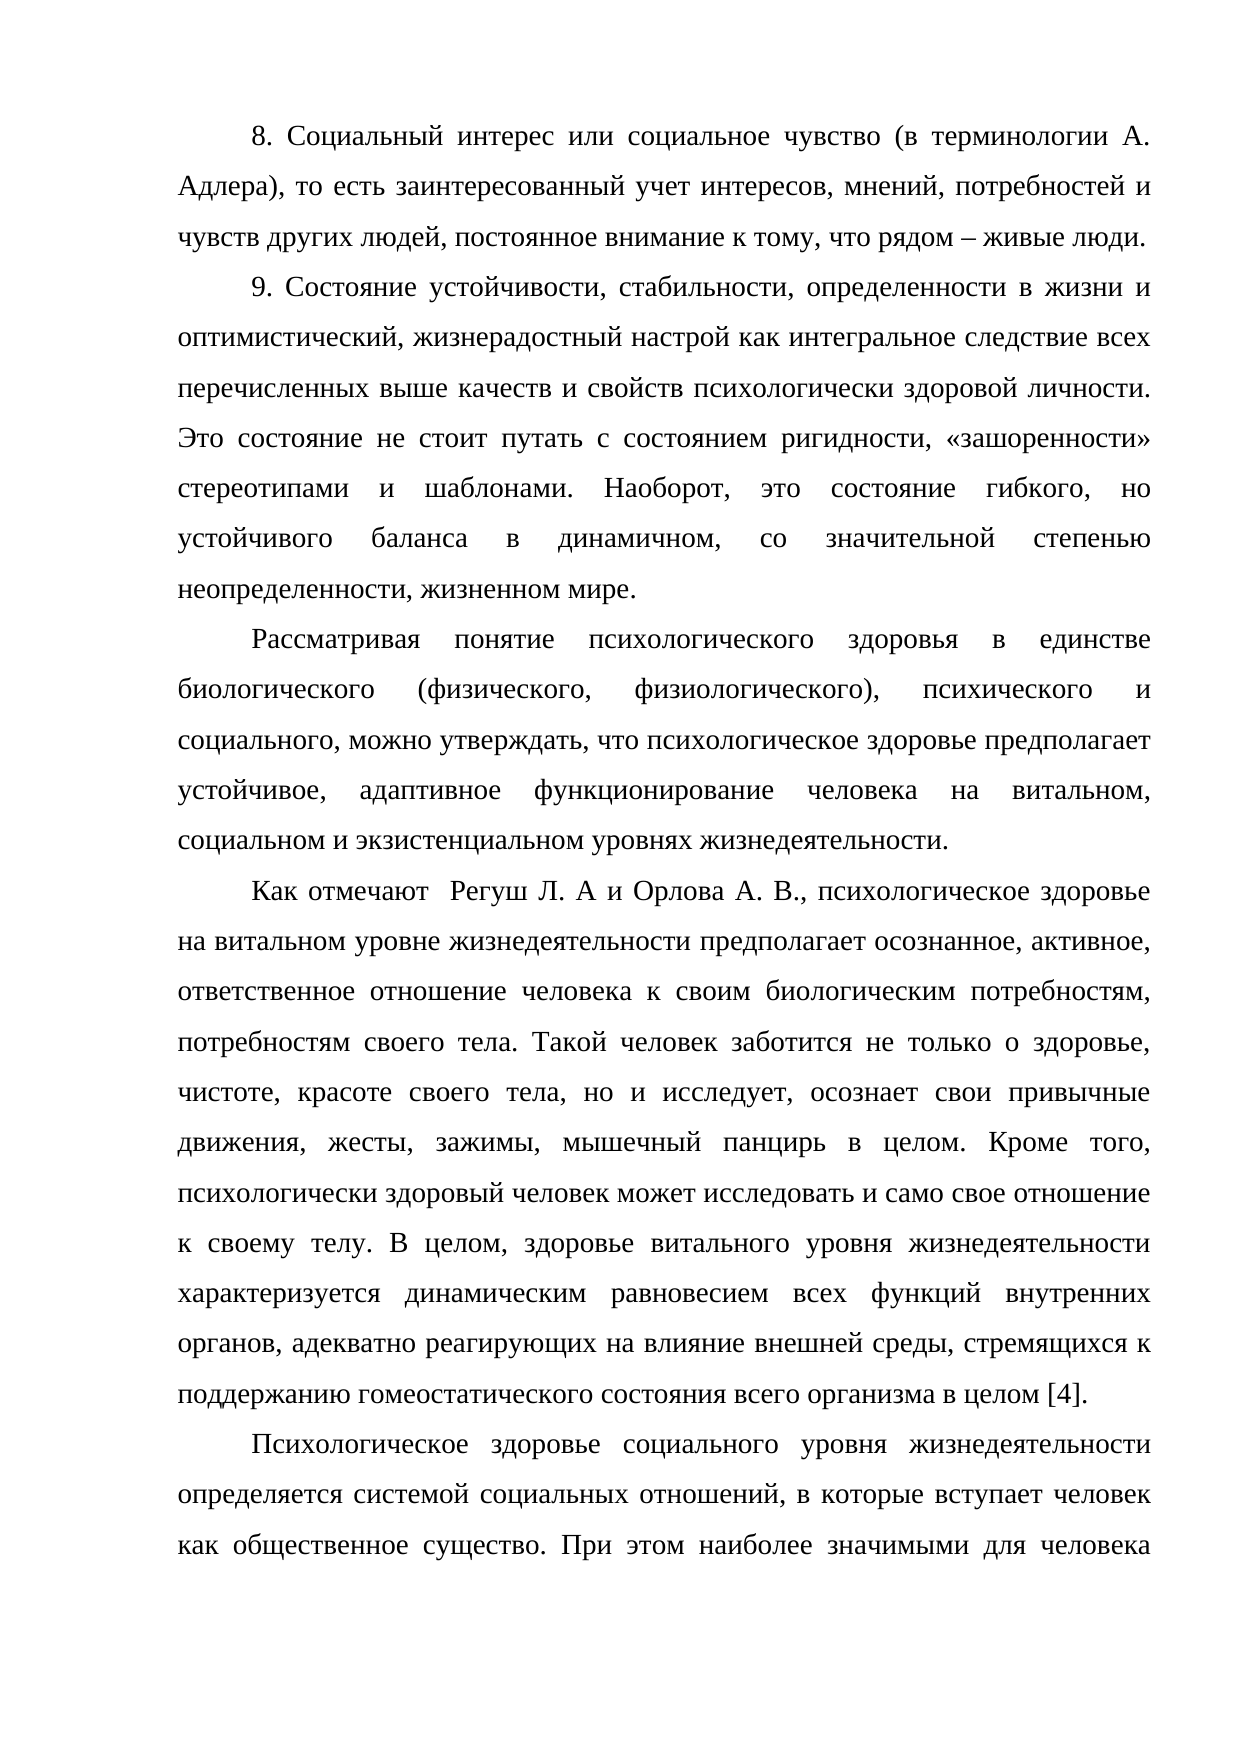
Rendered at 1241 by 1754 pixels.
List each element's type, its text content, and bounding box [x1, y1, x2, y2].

text 8. Социальный интерес или социальное чувство (в терминологии А. Адлера), то есть заинтересованный учет интересов, мнений, потребностей и чувств других людей, постоянное внимание к тому, что рядом – живые люди. [177, 118, 1152, 252]
text Как отмечают Регуш Л. А и Орлова А. В., психологическое здоровье на витальном уровне жизнедеятельности предполагает осознанное, активное, ответственное отношение человека к своим биологическим потребностям, потребностям своего тела. Такой человек заботится не только о здоровье, чистоте, красоте своего тела, но и исследует, осознает свои привычные движения, жесты, зажимы, мышечный панцирь в целом. Кроме того, психологически здоровый человек может исследовать и само свое отношение к своему телу. В целом, здоровье витального уровня жизнедеятельности характеризуется динамическим равновесием всех функций внутренних органов, адекватно реагирующих на влияние внешней среды, стремящихся к поддержанию гомеостатического состояния всего организма в целом [4]. [177, 873, 1152, 1409]
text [177, 1426, 1152, 1560]
text 9. Состояние устойчивости, стабильности, определенности в жизни и оптимистический, жизнерадостный настрой как интегральное следствие всех перечисленных выше качеств и свойств психологически здоровой личности. Это состояние не стоит путать с состоянием ригидности, «зашоренности» стереотипами и шаблонами. Наоборот, это состояние гибкого, но устойчивого баланса в динамичном, со значительной степенью неопределенности, жизненном мире. [177, 269, 1152, 604]
text Рассматривая понятие психологического здоровья в единстве биологического (физического, физиологического), психического и социального, можно утверждать, что психологическое здоровье предполагает устойчивое, адаптивное функционирование человека на витальном, социальном и экзистенциальном уровнях жизнедеятельности. [177, 621, 1152, 856]
